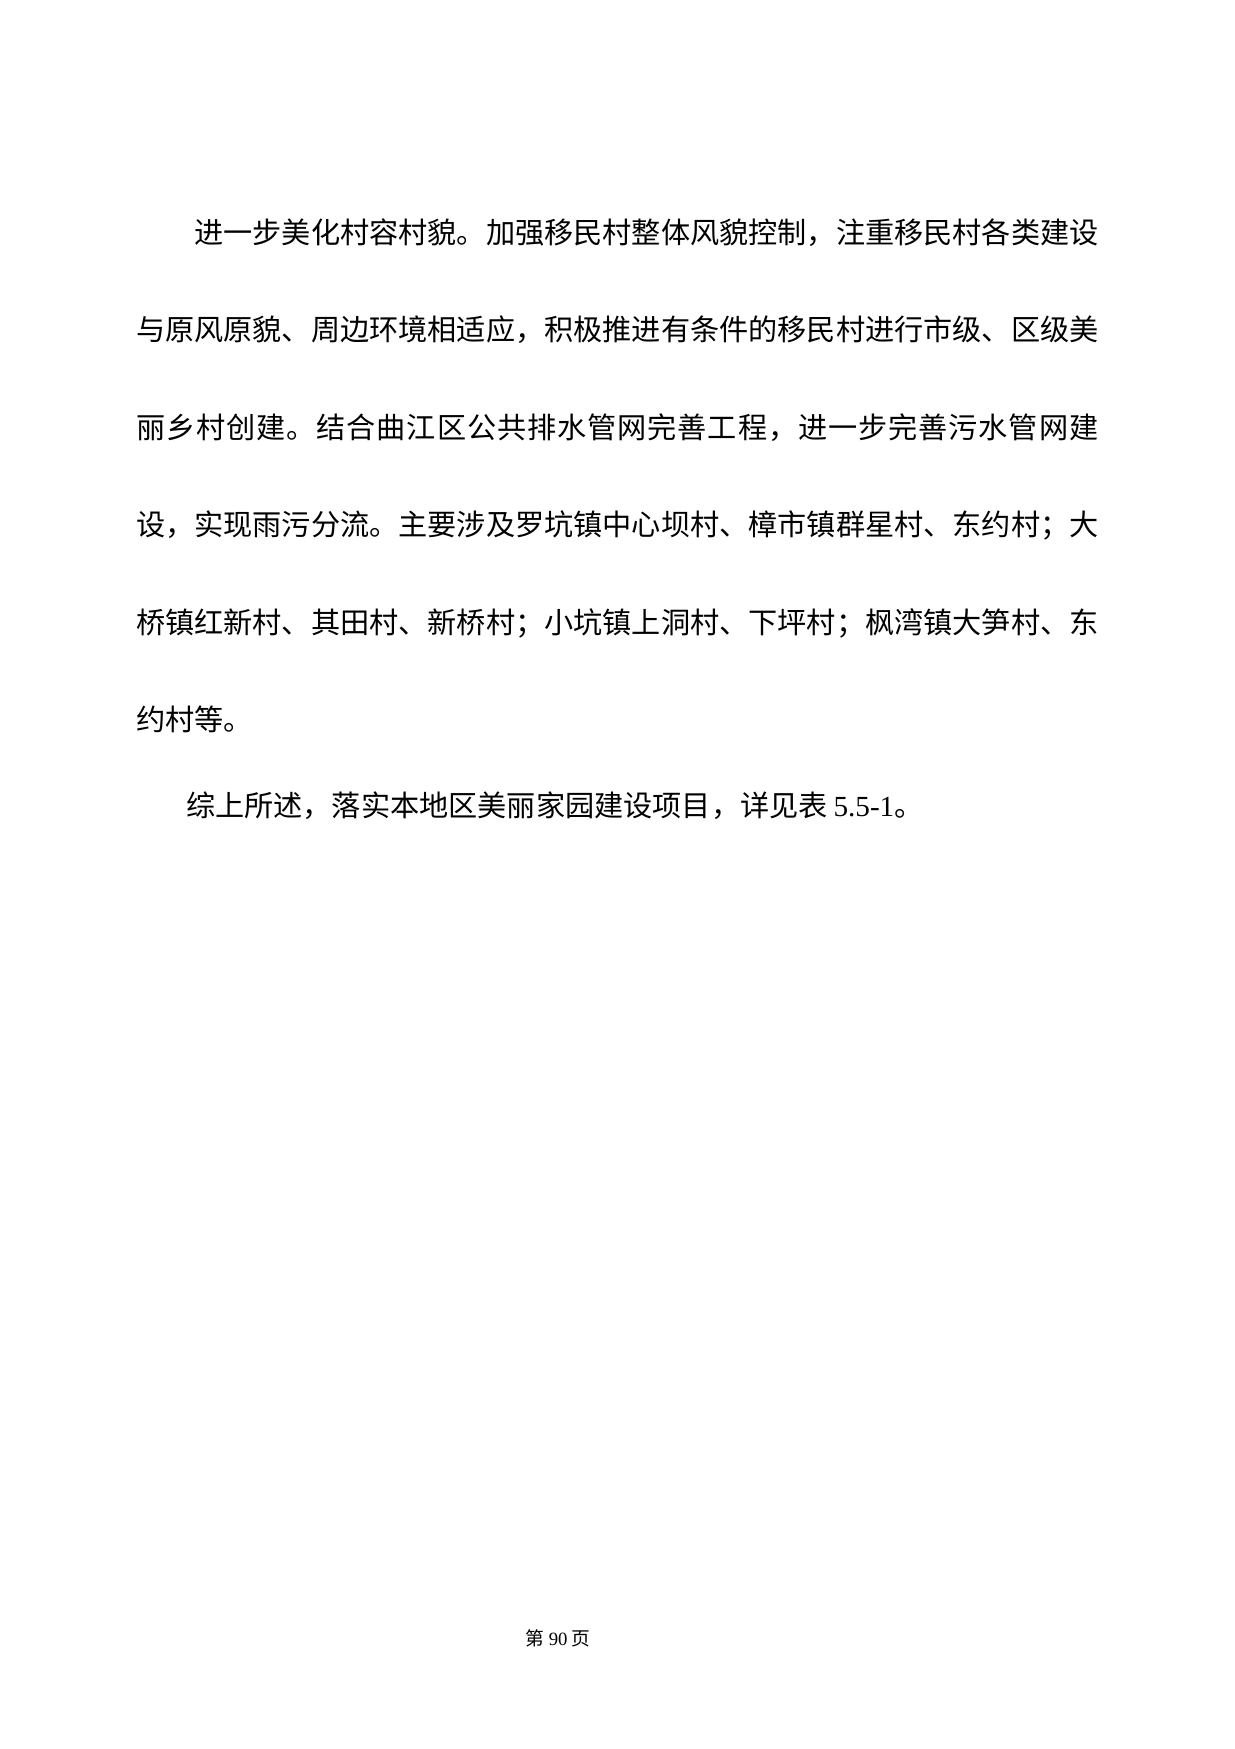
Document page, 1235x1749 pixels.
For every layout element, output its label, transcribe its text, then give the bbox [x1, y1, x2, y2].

text 进一步美化村容村貌。加强移民村整体风貌控制，注重移民村各类建设与原风原貌、周边环境相适应，积极推进有条件的移民村进行市级、区级美丽乡村创建。结合曲江区公共排水管网完善工程，进一步完善污水管网建设，实现雨污分流。主要涉及罗坑镇中心坝村、樟市镇群星村、东约村；大桥镇红新村、其田村、新桥村；小坑镇上洞村、下坪村；枫湾镇大笋村、东约村等。 [136, 198, 1098, 750]
text 综上所述，落实本地区美丽家园建设项目，详见表5.5-1。 [136, 771, 1098, 836]
